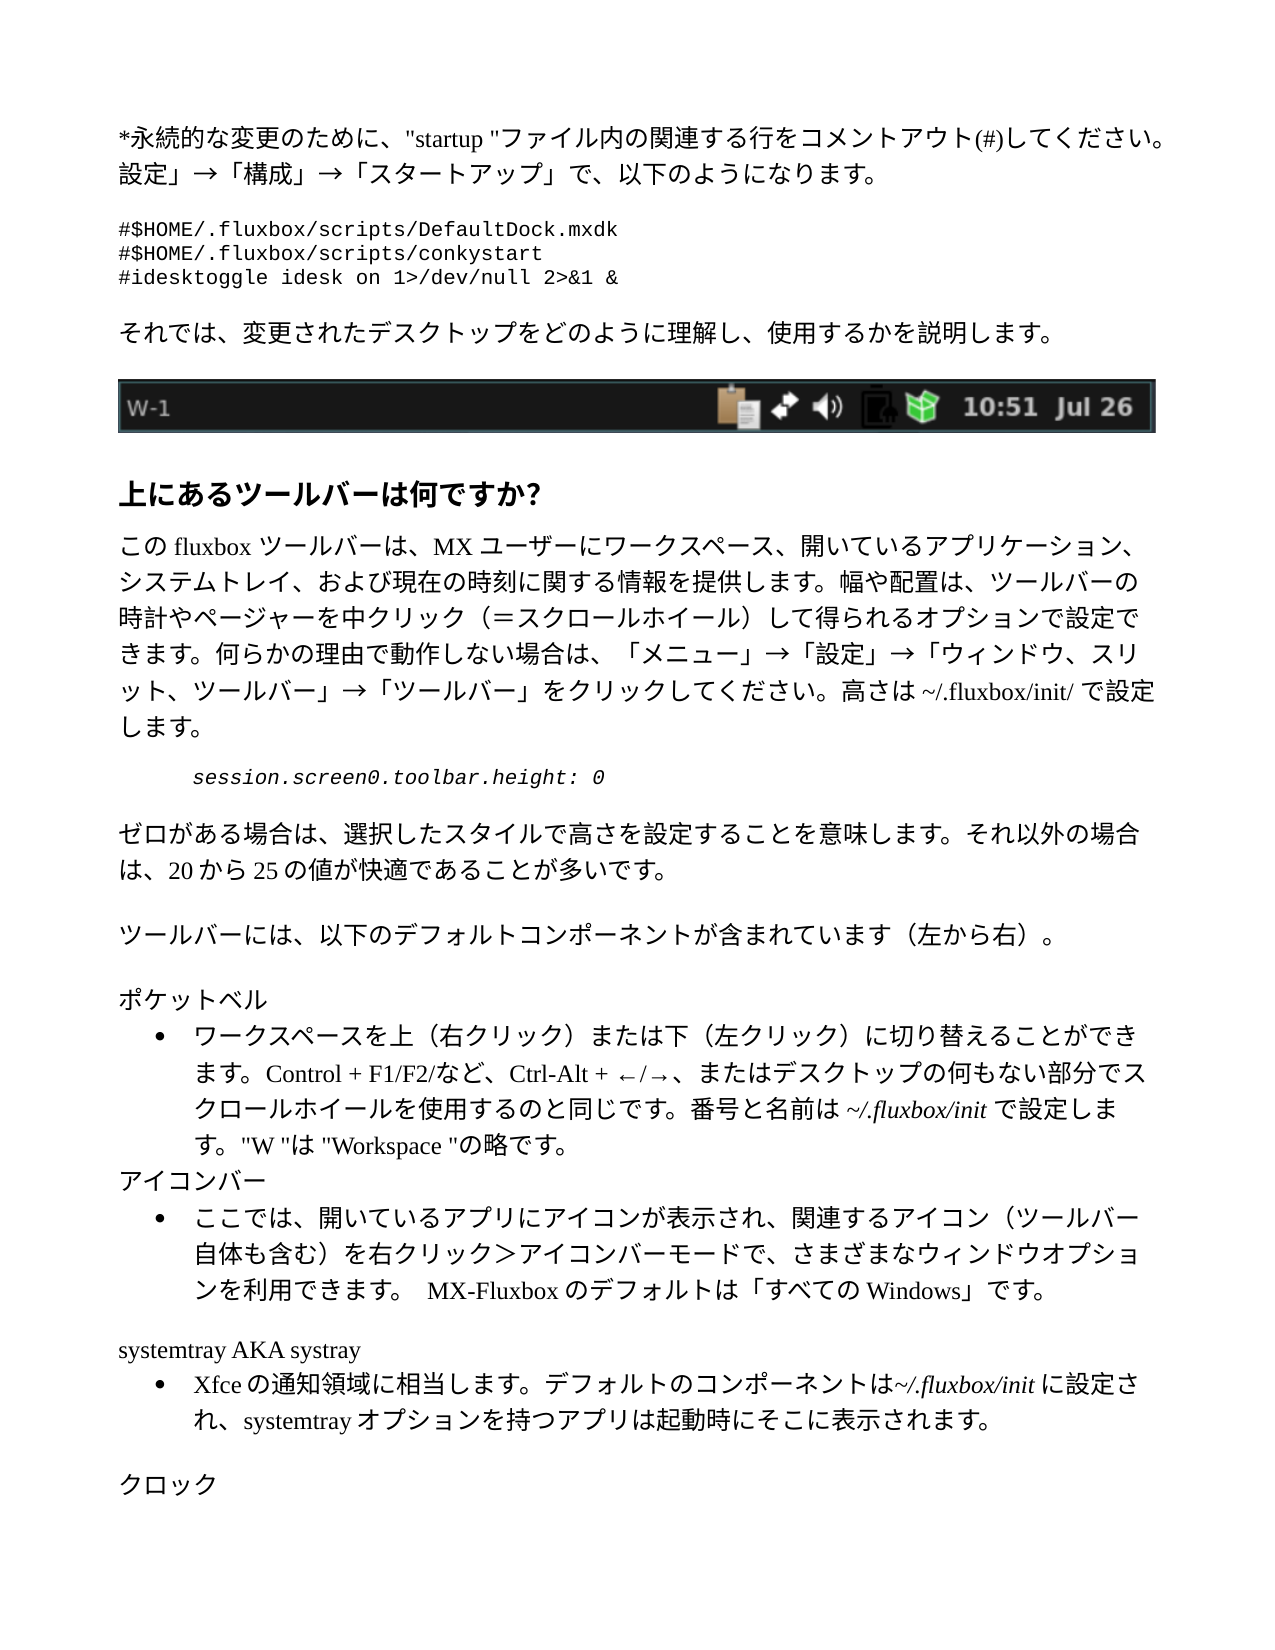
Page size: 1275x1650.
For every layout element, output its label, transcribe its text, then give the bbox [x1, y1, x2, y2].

list Xfceの通知領域に相当します。デフォルトのコンポーネントは~/.fluxbox/initに設定され、systemtrayオプションを持つアプリは起動時にそこに表示されます。 [156, 1364, 1157, 1437]
text systemtray AKA systray [118, 1336, 1157, 1364]
text *永続的な変更のために、"startup "ファイル内の関連する行をコメントアウト(#)してください。設定」→「構成」→「スタートアップ」で、以下のようになります。 [118, 118, 1157, 191]
text ポケットベル [118, 981, 1157, 1017]
text それでは、変更されたデスクトップをどのように理解し、使用するかを説明します。 [118, 314, 1157, 350]
text この fluxbox ツールバーは、MX ユーザーにワークスペース、開いているアプリケーション、システムトレイ、および現在の時刻に関する情報を提供します。幅や配置は、ツールバーの時計やページャーを中クリック（＝スクロールホイール）して得られるオプションで設定できます。何らかの理由で動作しない場合は、「メニュー」→「設定」→「ウィンドウ、スリット、ツールバー」→「ツールバー」をクリックしてください。高さは ~/.fluxbox/init/ で設定します。 [118, 526, 1157, 743]
list ワークスペースを上（右クリック）または下（左クリック）に切り替えることができます。Control + F1/F2/など、Ctrl-Alt + ←/→、またはデスクトップの何もない部分でスクロールホイールを使用するのと同じです。番号と名前は ~/.fluxbox/init で設定します。"W "は "Workspace "の略です。 [156, 1017, 1157, 1162]
text #idesktoggle idesk on 1>/dev/null 2>&1 & [118, 267, 1157, 290]
list ここでは、開いているアプリにアイコンが表示され、関連するアイコン（ツールバー自体も含む）を右クリック＞アイコンバーモードで、さまざまなウィンドウオプションを利用できます。 MX-Fluxboxのデフォルトは「すべてのWindows」です。 [156, 1198, 1157, 1307]
text クロック [118, 1466, 1157, 1502]
text ツールバーには、以下のデフォルトコンポーネントが含まれています（左から右）。 [118, 916, 1157, 952]
text #$HOME/.fluxbox/scripts/DefaultDock.mxdk [118, 219, 1157, 243]
subtitle 上にあるツールバーは何ですか？ [118, 471, 1157, 513]
picture [118, 379, 1157, 433]
text アイコンバー [118, 1162, 1157, 1198]
text session.screen0.toolbar.height: 0 [118, 767, 1157, 791]
text ゼロがある場合は、選択したスタイルで高さを設定することを意味します。それ以外の場合は、20から25の値が快適であることが多いです。 [118, 814, 1157, 887]
text #$HOME/.fluxbox/scripts/conkystart [118, 243, 1157, 267]
